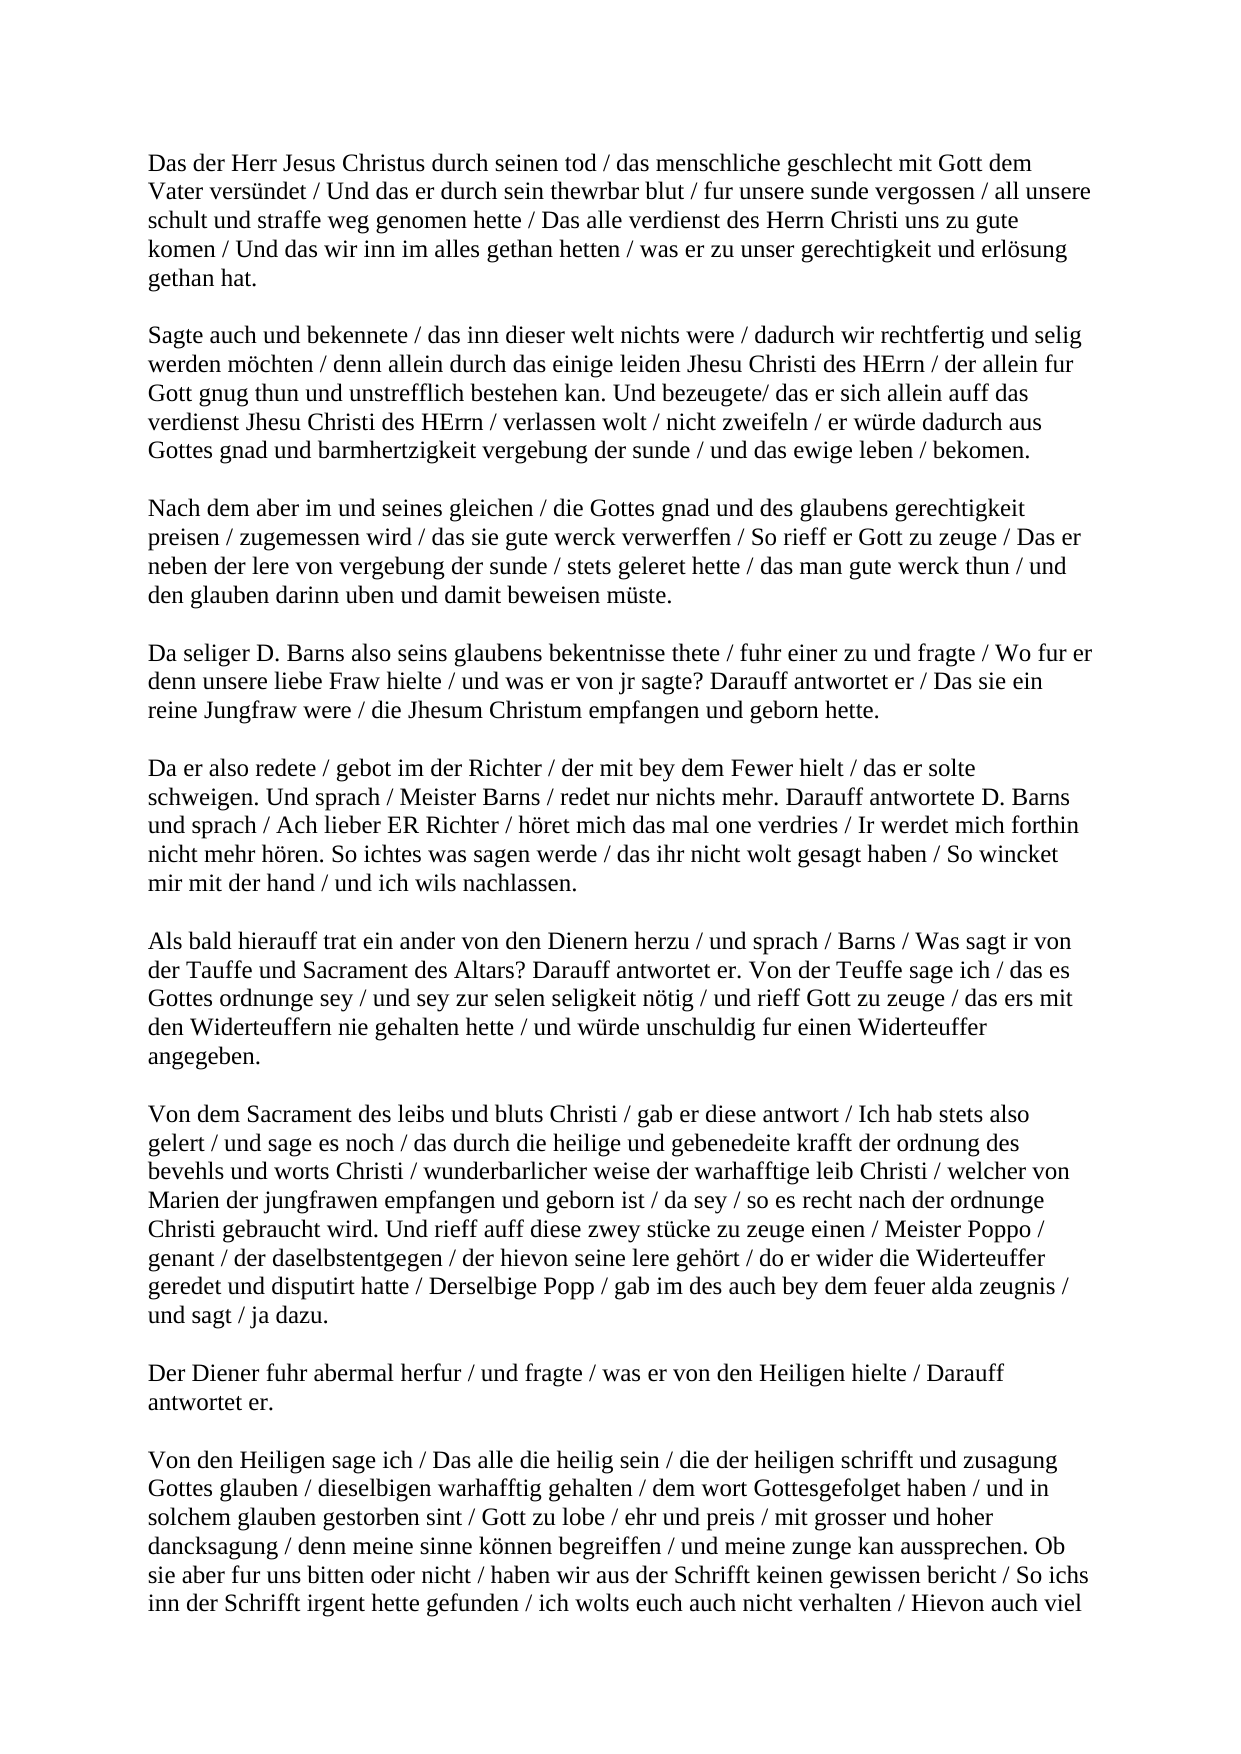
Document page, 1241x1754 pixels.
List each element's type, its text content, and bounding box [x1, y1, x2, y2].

text Da seliger D. Barns also seins glaubens bekentnisse thete / fuhr einer zu und fragte / Wo fur er denn unsere liebe Fraw hielte / und was er von jr sagte? Darauff antwortet er / Das sie ein reine Jungfraw were / die Jhesum Christum empfangen und geborn hette. [148, 638, 1093, 724]
text Da er also redete / gebot im der Richter / der mit bey dem Fewer hielt / das er solte schweigen. Und sprach / Meister Barns / redet nur nichts mehr. Darauff antwortete D. Barns und sprach / Ach lieber ER Richter / höret mich das mal one verdries / Ir werdet mich forthin nicht mehr hören. So ichtes was sagen werde / das ihr nicht wolt gesagt haben / So wincket mir mit der hand / und ich wils nachlassen. [148, 753, 1093, 897]
text Als bald hierauff trat ein ander von den Dienern herzu / und sprach / Barns / Was sagt ir von der Tauffe und Sacrament des Altars? Darauff antwortet er. Von der Teuffe sage ich / das es Gottes ordnunge sey / und sey zur selen seligkeit nötig / und rieff Gott zu zeuge / das ers mit den Widerteuffern nie gehalten hette / und würde unschuldig fur einen Widerteuffer angegeben. [148, 926, 1093, 1070]
text Das der Herr Jesus Christus durch seinen tod / das menschliche geschlecht mit Gott dem Vater versündet / Und das er durch sein thewrbar blut / fur unsere sunde vergossen / all unsere schult und straffe weg genomen hette / Das alle verdienst des Herrn Christi uns zu gute komen / Und das wir inn im alles gethan hetten / was er zu unser gerechtigkeit und erlösung gethan hat. [148, 148, 1093, 291]
text Nach dem aber im und seines gleichen / die Gottes gnad und des glaubens gerechtigkeit preisen / zugemessen wird / das sie gute werck verwerffen / So rieff er Gott zu zeuge / Das er neben der lere von vergebung der sunde / stets geleret hette / das man gute werck thun / und den glauben darinn uben und damit beweisen müste. [148, 493, 1093, 608]
text Sagte auch und bekennete / das inn dieser welt nichts were / dadurch wir rechtfertig und selig werden möchten / denn allein durch das einige leiden Jhesu Christi des HErrn / der allein fur Gott gnug thun und unstrefflich bestehen kan. Und bezeugete/ das er sich allein auff das verdienst Jhesu Christi des HErrn / verlassen wolt / nicht zweifeln / er würde dadurch aus Gottes gnad und barmhertzigkeit vergebung der sunde / und das ewige leben / bekomen. [148, 321, 1093, 464]
text Der Diener fuhr abermal herfur / und fragte / was er von den Heiligen hielte / Darauff antwortet er. [148, 1358, 1093, 1416]
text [148, 1445, 1093, 1617]
text Von dem Sacrament des leibs und bluts Christi / gab er diese antwort / Ich hab stets also gelert / und sage es noch / das durch die heilige und gebenedeite krafft der ordnung des bevehls und worts Christi / wunderbarlicher weise der warhafftige leib Christi / welcher von Marien der jungfrawen empfangen und geborn ist / da sey / so es recht nach der ordnunge Christi gebraucht wird. Und rieff auff diese zwey stücke zu zeuge einen / Meister Poppo / genant / der daselbstentgegen / der hievon seine lere gehört / do er wider die Widerteuffer geredet und disputirt hatte / Derselbige Popp / gab im des auch bey dem feuer alda zeugnis / und sagt / ja dazu. [148, 1099, 1093, 1329]
